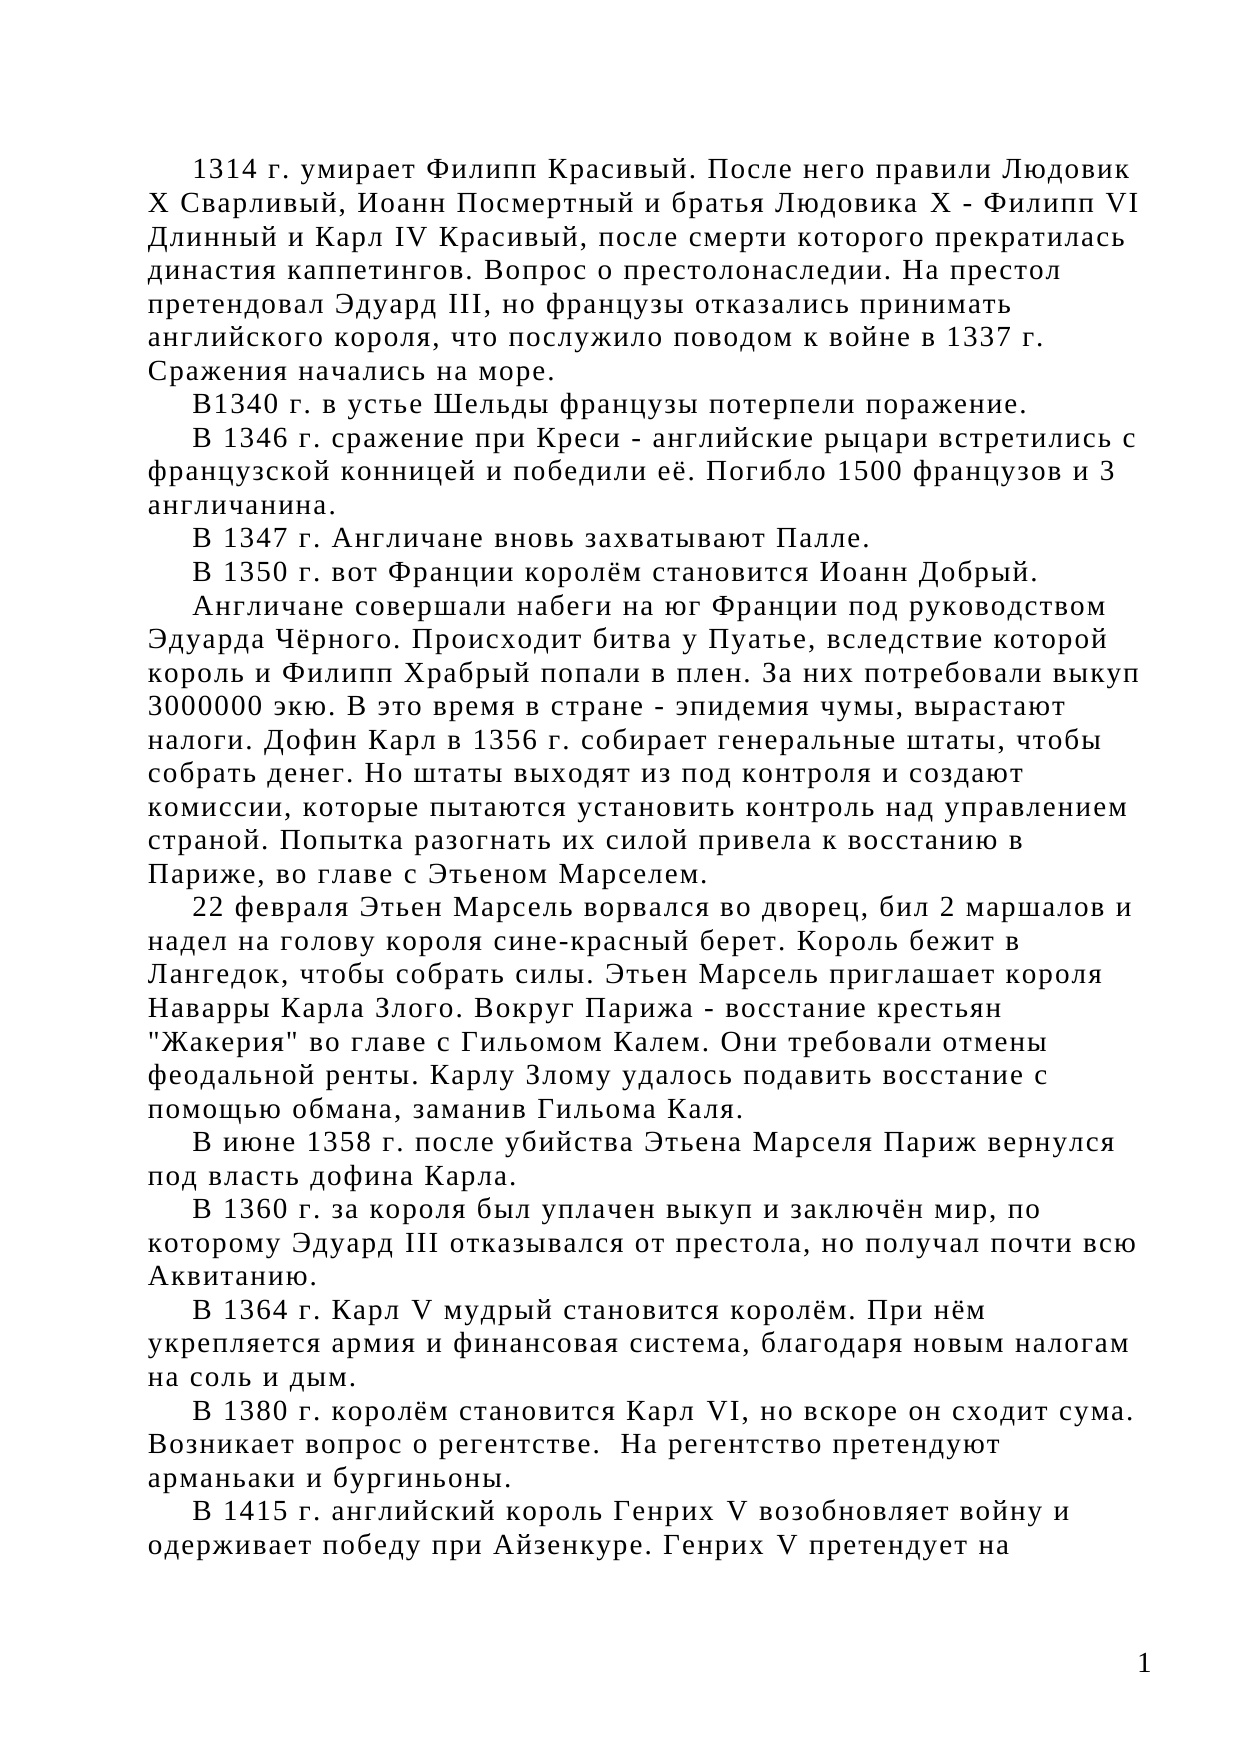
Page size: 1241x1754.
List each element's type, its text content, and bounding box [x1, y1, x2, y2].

text В 1350 г. вот Франции королём становится Иоанн Добрый. [148, 554, 1152, 588]
text В июне 1358 г. после убийства Этьена Марселя Париж вернулся под власть дофина Карла. [148, 1124, 1152, 1191]
text В1340 г. в устье Шельды французы потерпели поражение. [148, 386, 1152, 420]
text Англичане совершали набеги на юг Франции под руководством Эдуарда Чёрного. Происходит битва у Пуатье, вследствие которой король и Филипп Храбрый попали в плен. За них потребовали выкуп 3000000 экю. В это время в стране - эпидемия чумы, вырастают налоги. Дофин Карл в 1356 г. собирает генеральные штаты, чтобы собрать денег. Но штаты выходят из под контроля и создают комиссии, которые пытаются установить контроль над управлением страной. Попытка разогнать их силой привела к восстанию в Париже, во главе с Этьеном Марселем. [148, 588, 1152, 889]
text В 1380 г. королём становится Карл VI, но вскоре он сходит сума. Возникает вопрос о регентстве. На регентство претендуют арманьаки и бургиньоны. [148, 1393, 1152, 1493]
text В 1360 г. за короля был уплачен выкуп и заключён мир, по которому Эдуард III отказывался от престола, но получал почти всю Аквитанию. [148, 1191, 1152, 1292]
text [148, 1493, 1152, 1560]
text В 1346 г. сражение при Креси - английские рыцари встретились с французской конницей и победили её. Погибло 1500 французов и 3 англичанина. [148, 420, 1152, 521]
text 22 февраля Этьен Марсель ворвался во дворец, бил 2 маршалов и надел на голову короля сине-красный берет. Король бежит в Лангедок, чтобы собрать силы. Этьен Марсель приглашает короля Наварры Карла Злого. Вокруг Парижа - восстание крестьян "Жакерия" во главе с Гильомом Калем. Они требовали отмены феодальной ренты. Карлу Злому удалось подавить восстание с помощью обмана, заманив Гильома Каля. [148, 889, 1152, 1124]
text 1314 г. умирает Филипп Красивый. После него правили Людовик X Сварливый, Иоанн Посмертный и братья Людовика X - Филипп VI Длинный и Карл IV Красивый, после смерти которого прекратилась династия каппетингов. Вопрос о престолонаследии. На престол претендовал Эдуард III, но французы отказались принимать английского короля, что послужило поводом к войне в 1337 г. Сражения начались на море. [148, 152, 1152, 386]
text В 1364 г. Карл V мудрый становится королём. При нём укрепляется армия и финансовая система, благодаря новым налогам на соль и дым. [148, 1292, 1152, 1393]
text В 1347 г. Англичане вновь захватывают Палле. [148, 521, 1152, 554]
